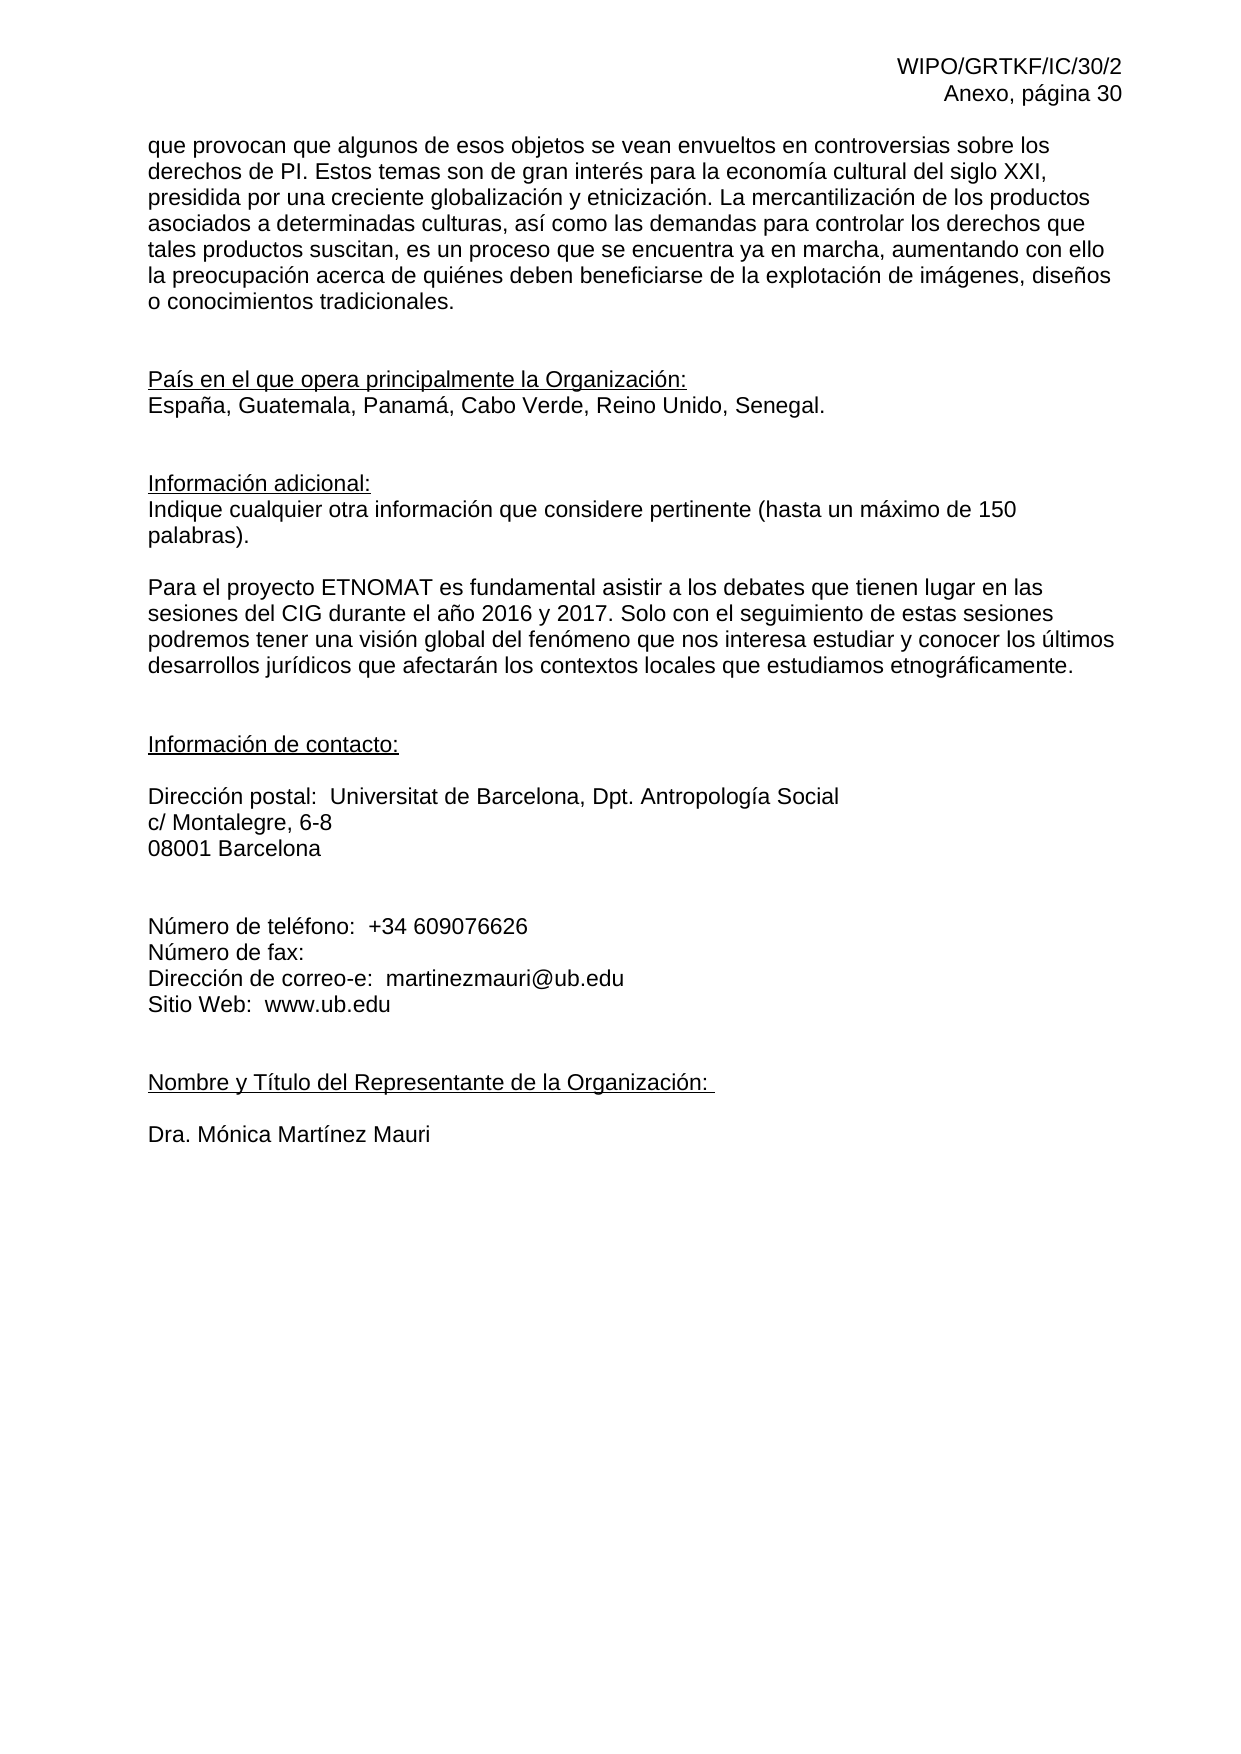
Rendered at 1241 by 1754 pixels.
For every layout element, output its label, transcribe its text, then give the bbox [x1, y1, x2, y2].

text Sitio Web: www.ub.edu [148, 992, 1124, 1018]
text Información de contacto: [148, 731, 1124, 757]
text Información adicional: [148, 471, 1124, 497]
text Indique cualquier otra información que considere pertinente (hasta un máximo de 150 palabras). [148, 497, 1124, 549]
text Número de fax: [148, 939, 1124, 966]
text Para el proyecto ETNOMAT es fundamental asistir a los debates que tienen lugar en las sesiones del CIG durante el año 2016 y 2017. Solo con el seguimiento de estas sesiones podremos tener una visión global del fenómeno que nos interesa estudiar y conocer los últimos desarrollos jurídicos que afectarán los contextos locales que estudiamos etnográficamente. [148, 575, 1124, 679]
text Nombre y Título del Representante de la Organización: [148, 1070, 1124, 1096]
text Dra. Mónica Martínez Mauri [148, 1122, 1124, 1148]
text Número de teléfono: +34 609076626 [148, 913, 1124, 939]
text País en el que opera principalmente la Organización: [148, 367, 1124, 393]
text España, Guatemala, Panamá, Cabo Verde, Reino Unido, Senegal. [148, 393, 1124, 419]
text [148, 132, 1124, 314]
text c/ Montalegre, 6-8 [148, 809, 1124, 835]
text 08001 Barcelona [148, 835, 1124, 861]
text Dirección postal: Universitat de Barcelona, Dpt. Antropología Social [148, 783, 1124, 809]
text Dirección de correo-e: martinezmauri@ub.edu [148, 966, 1124, 992]
